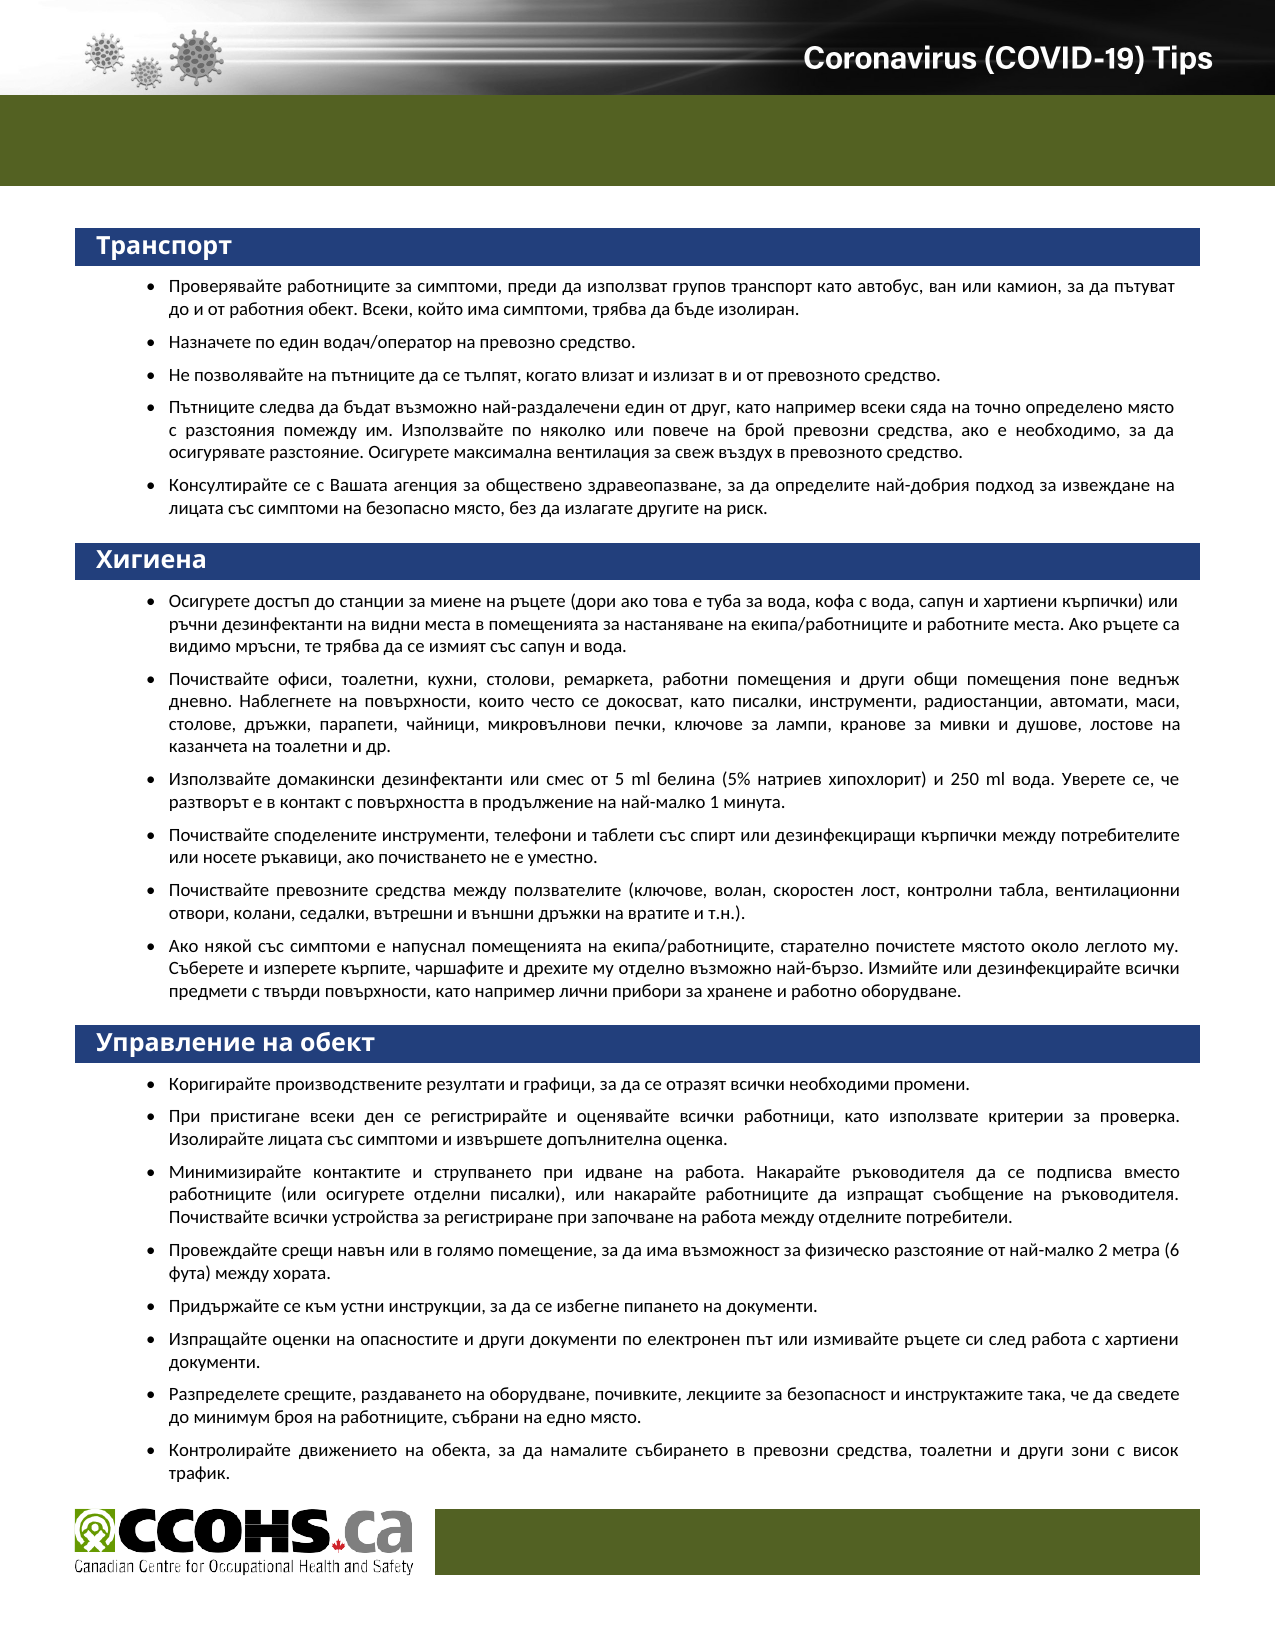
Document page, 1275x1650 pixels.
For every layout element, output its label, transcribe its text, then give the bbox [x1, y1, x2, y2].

picture [0, 0, 1275, 95]
list Коригирайте производствените резултати и графици, за да се отразят всички необходими промени. [146, 1072, 1181, 1095]
subtitle Хигиена [96, 542, 1126, 576]
subtitle Управление на обект [96, 1024, 1126, 1059]
list Пътниците следва да бъдат възможно най-раздалечени един от друг, като например всеки сяда на точно определено място с разстояния помежду им. Използвайте по няколко или повече на брой превозни средства, ако е необходимо, за да осигурявате разстояние. Осигурете максимална вентилация за свеж въздух в превозното средство. [146, 396, 1176, 463]
list Осигурете достъп до станции за миене на ръцете (дори ако това е туба за вода, кофа с вода, сапун и хартиени кърпички) или ръчни дезинфектанти на видни места в помещенията за настаняване на екипа/работниците и работните места. Ако ръцете са видимо мръсни, те трябва да се измият със сапун и вода. [146, 589, 1182, 657]
list Ако някой със симптоми е напуснал помещенията на екипа/работниците, старателно почистете мястото около леглото му. Съберете и изперете кърпите, чаршафите и дрехите му отделно възможно най-бързо. Измийте или дезинфекцирайте всички предмети с твърди повърхности, като например лични прибори за хранене и работно оборудване. [146, 934, 1182, 1002]
list Почиствайте превозните средства между ползвателите (ключове, волан, скоростен лост, контролни табла, вентилационни отвори, колани, седалки, вътрешни и външни дръжки на вратите и т.н.). [146, 879, 1182, 924]
list Контролирайте движението на обекта, за да намалите събирането в превозни средства, тоалетни и други зони с висок трафик. [146, 1438, 1181, 1484]
subtitle Транспорт [96, 227, 1126, 261]
list Проверявайте работниците за симптоми, преди да използват групов транспорт като автобус, ван или камион, за да пътуват до и от работния обект. Всеки, който има симптоми, трябва да бъде изолиран. [146, 275, 1176, 320]
list Почиствайте споделените инструменти, телефони и таблети със спирт или дезинфекциращи кърпички между потребителите или носете ръкавици, ако почистването не е уместно. [146, 823, 1182, 868]
list Изпращайте оценки на опасностите и други документи по електронен път или измивайте ръцете си след работа с хартиени документи. [146, 1327, 1181, 1373]
list Почиствайте офиси, тоалетни, кухни, столови, ремаркета, работни помещения и други общи помещения поне веднъж дневно. Наблегнете на повърхности, които често се докосват, като писалки, инструменти, радиостанции, автомати, маси, столове, дръжки, парапети, чайници, микровълнови печки, ключове за лампи, кранове за мивки и душове, лостове на казанчета на тоалетни и др. [146, 667, 1182, 757]
list Минимизирайте контактите и струпването при идване на работа. Накарайте ръководителя да се подписва вместо работниците (или осигурете отделни писалки), или накарайте работниците да изпращат съобщение на ръководителя. Почиствайте всички устройства за регистриране при започване на работа между отделните потребители. [146, 1160, 1181, 1228]
picture [73, 1507, 414, 1576]
list Назначете по един водач/оператор на превозно средство. [146, 330, 1176, 353]
list Придържайте се към устни инструкции, за да се избегне пипането на документи. [146, 1294, 1181, 1317]
list Разпределете срещите, раздаването на оборудване, почивките, лекциите за безопасност и инструктажите така, че да сведете до минимум броя на работниците, събрани на едно място. [146, 1383, 1181, 1428]
list Не позволявайте на пътниците да се тълпят, когато влизат и излизат в и от превозното средство. [146, 363, 1176, 386]
list При пристигане всеки ден се регистрирайте и оценявайте всички работници, като използвате критерии за проверка. Изолирайте лицата със симптоми и извършете допълнителна оценка. [146, 1105, 1181, 1150]
list Провеждайте срещи навън или в голямо помещение, за да има възможност за физическо разстояние от най-малко 2 метра (6 фута) между хората. [146, 1238, 1181, 1284]
list Консултирайте се с Вашата агенция за обществено здравеопазване, за да определите най-добрия подход за извеждане на лицата със симптоми на безопасно място, без да излагате другите на риск. [146, 474, 1176, 519]
list Използвайте домакински дезинфектанти или смес от 5 ml белина (5% натриев хипохлорит) и 250 ml вода. Уверете се, че разтворът е в контакт с повърхността в продължение на най-малко 1 минута. [146, 768, 1182, 813]
